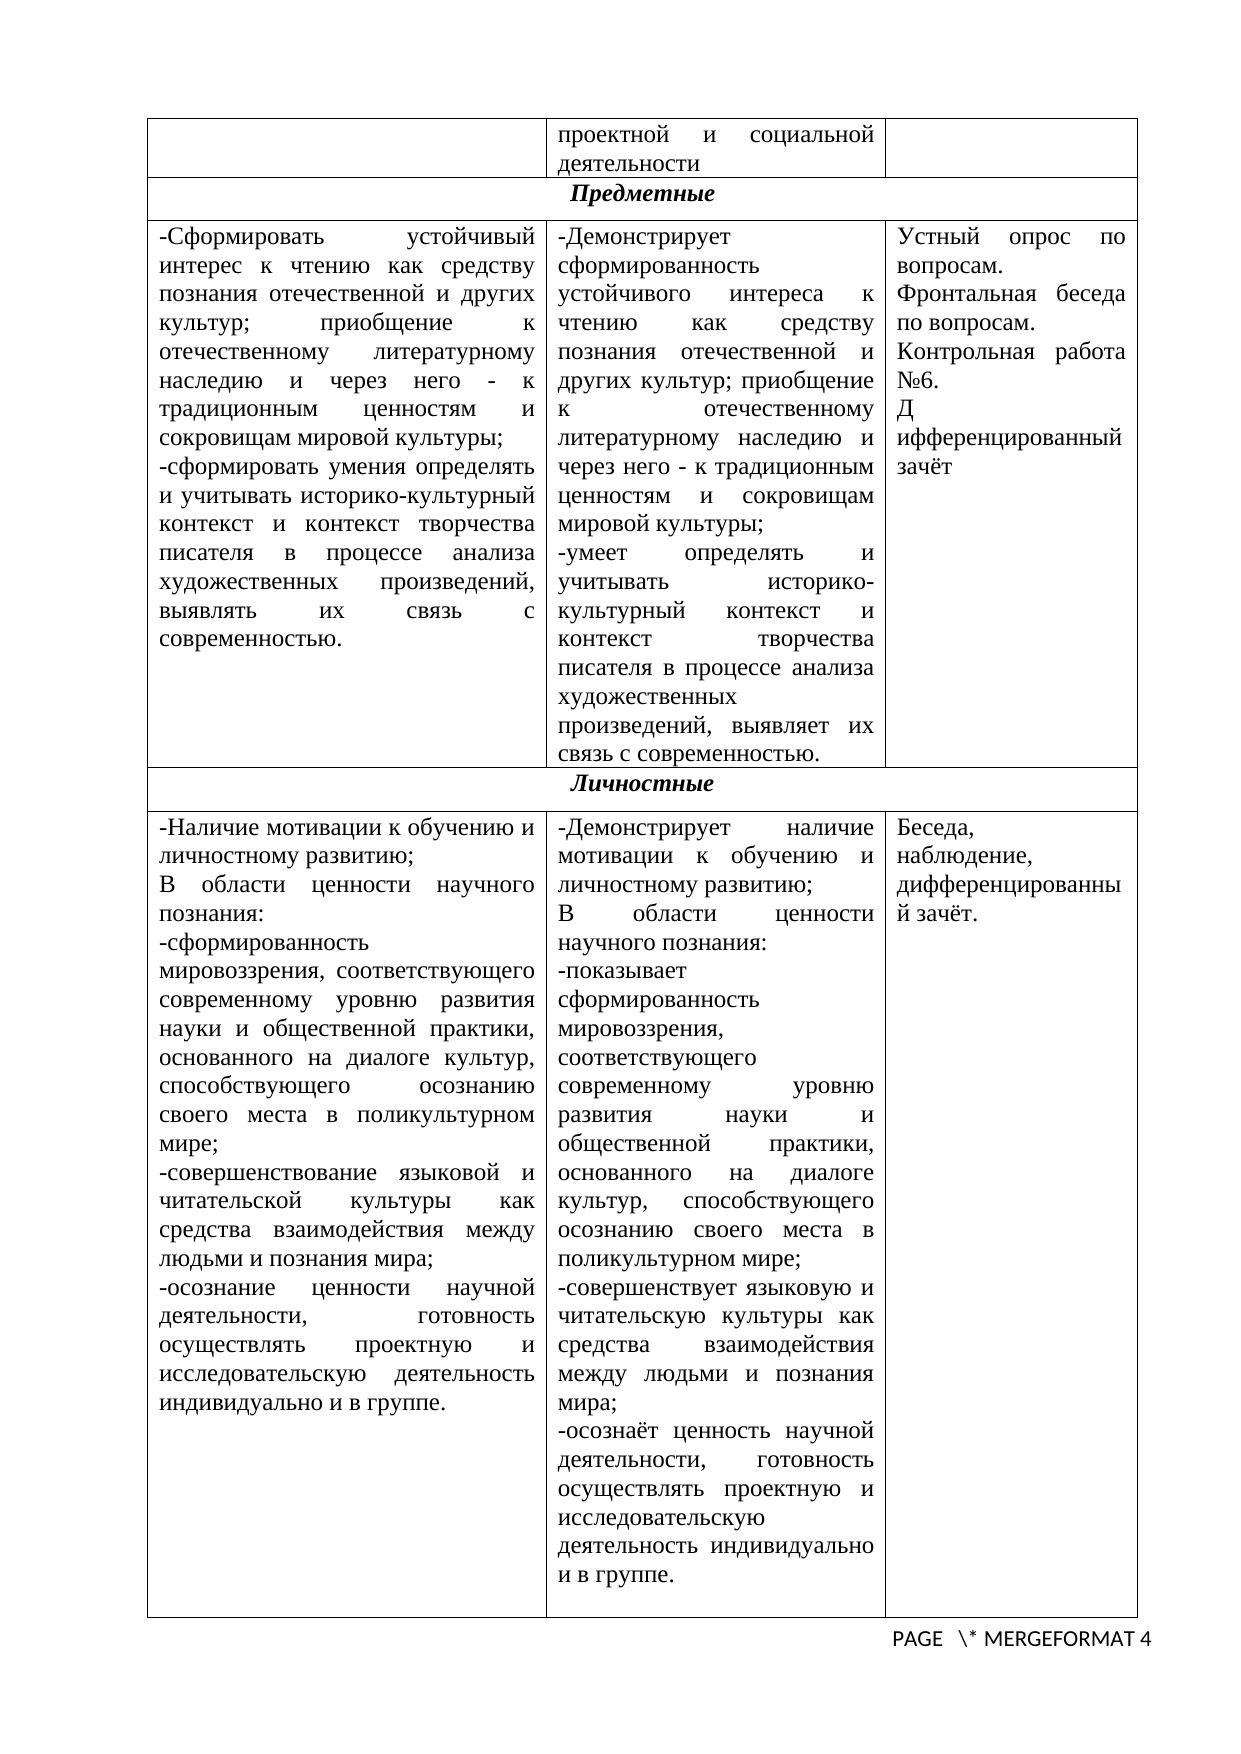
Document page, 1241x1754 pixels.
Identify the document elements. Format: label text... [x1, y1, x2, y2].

table_cell -Демонстрирует наличие мотивации к обучению и личностному развитию; В области ценности научного познания: -показывает сформированность мировоззрения, соответствующего современному уровню развития науки и общественной практики, основанного на диалоге культур, способствующего осознанию своего места в поликультурном мире; -совершенствует языковую и читательскую культуры как средства взаимодействия между людьми и познания мира; -осознаёт ценность научной деятельности, готовность осуществлять проектную и исследовательскую деятельность индивидуально и в группе. [547, 812, 885, 1617]
table_cell Предметные [148, 178, 1137, 220]
table_cell Устный опрос по вопросам. Фронтальная беседа по вопросам. Контрольная работа №6. Дифференцированный зачёт [886, 221, 1137, 767]
table_cell -Наличие мотивации к обучению и личностному развитию; В области ценности научного познания: -сформированность мировоззрения, соответствующего современному уровню развития науки и общественной практики, основанного на диалоге культур, способствующего осознанию своего места в поликультурном мире; -совершенствование языковой и читательской культуры как средства взаимодействия между людьми и познания мира; -осознание ценности научной деятельности, готовность осуществлять проектную и исследовательскую деятельность индивидуально и в группе. [148, 812, 546, 1617]
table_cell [148, 119, 546, 177]
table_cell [886, 119, 1137, 177]
table_cell Беседа, наблюдение, дифференцированный зачёт. [886, 812, 1137, 1617]
table_cell -Демонстрирует сформированность устойчивого интереса к чтению как средству познания отечественной и других культур; приобщение к отечественному литературному наследию и через него - к традиционным ценностям и сокровищам мировой культуры; -умеет определять и учитывать историко-культурный контекст и контекст творчества писателя в процессе анализа художественных произведений, выявляет их связь с современностью. [547, 221, 885, 767]
table_cell Личностные [148, 768, 1137, 811]
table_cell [547, 119, 885, 177]
table_cell -Сформировать устойчивый интерес к чтению как средству познания отечественной и других культур; приобщение к отечественному литературному наследию и через него - к традиционным ценностям и сокровищам мировой культуры; -сформировать умения определять и учитывать историко-культурный контекст и контекст творчества писателя в процессе анализа художественных произведений, выявлять их связь с современностью. [148, 221, 546, 767]
